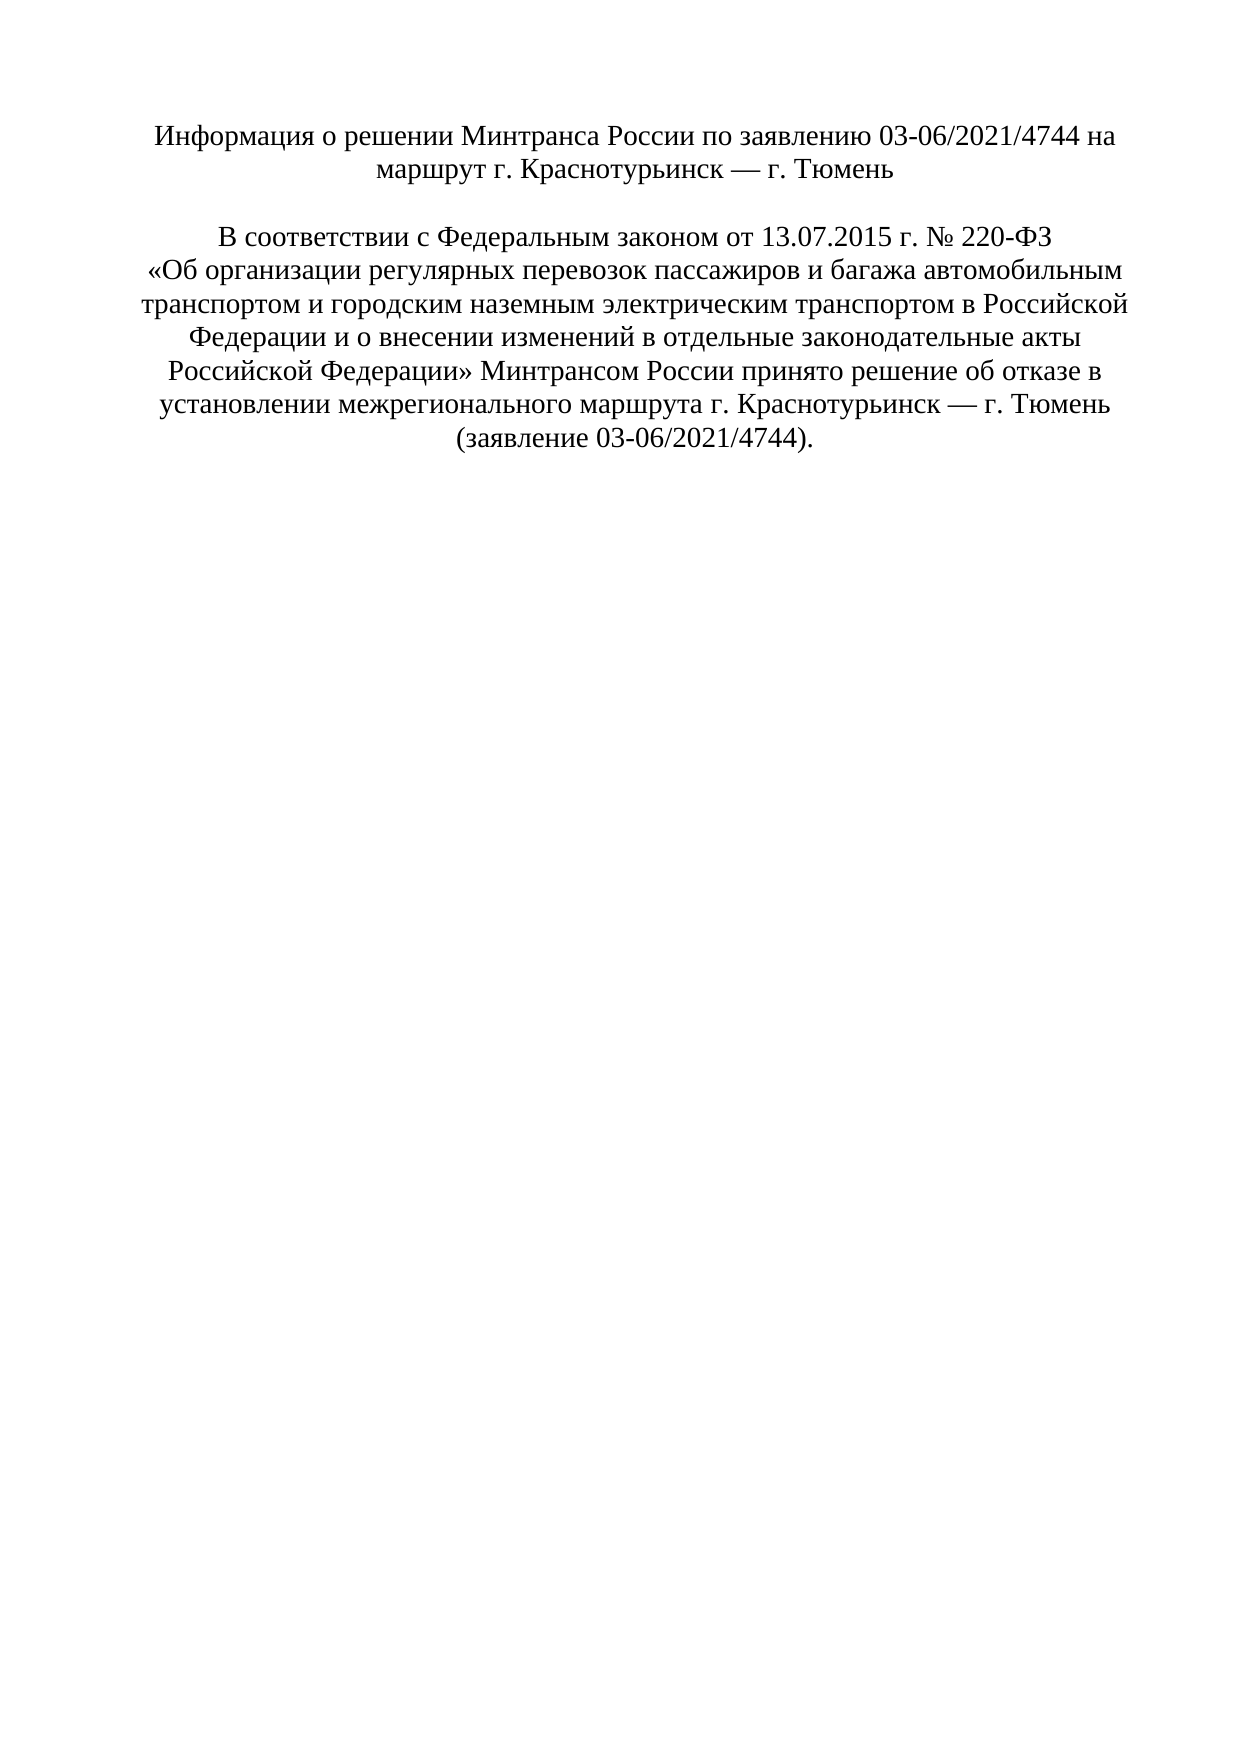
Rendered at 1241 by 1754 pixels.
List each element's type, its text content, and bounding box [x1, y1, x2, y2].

text В соответствии с Федеральным законом от 13.07.2015 г. № 220-ФЗ «Об организации регулярных перевозок пассажиров и багажа автомобильным транспортом и городским наземным электрическим транспортом в Российской Федерации и о внесении изменений в отдельные законодательные акты Российской Федерации» Минтрансом России принято решение об отказе в установлении межрегионального маршрута г. Краснотурьинск — г. Тюмень (заявление 03-06/2021/4744). [118, 219, 1152, 453]
text Информация о решении Минтранса России по заявлению 03-06/2021/4744 на маршрут г. Краснотурьинск — г. Тюмень [118, 118, 1152, 185]
